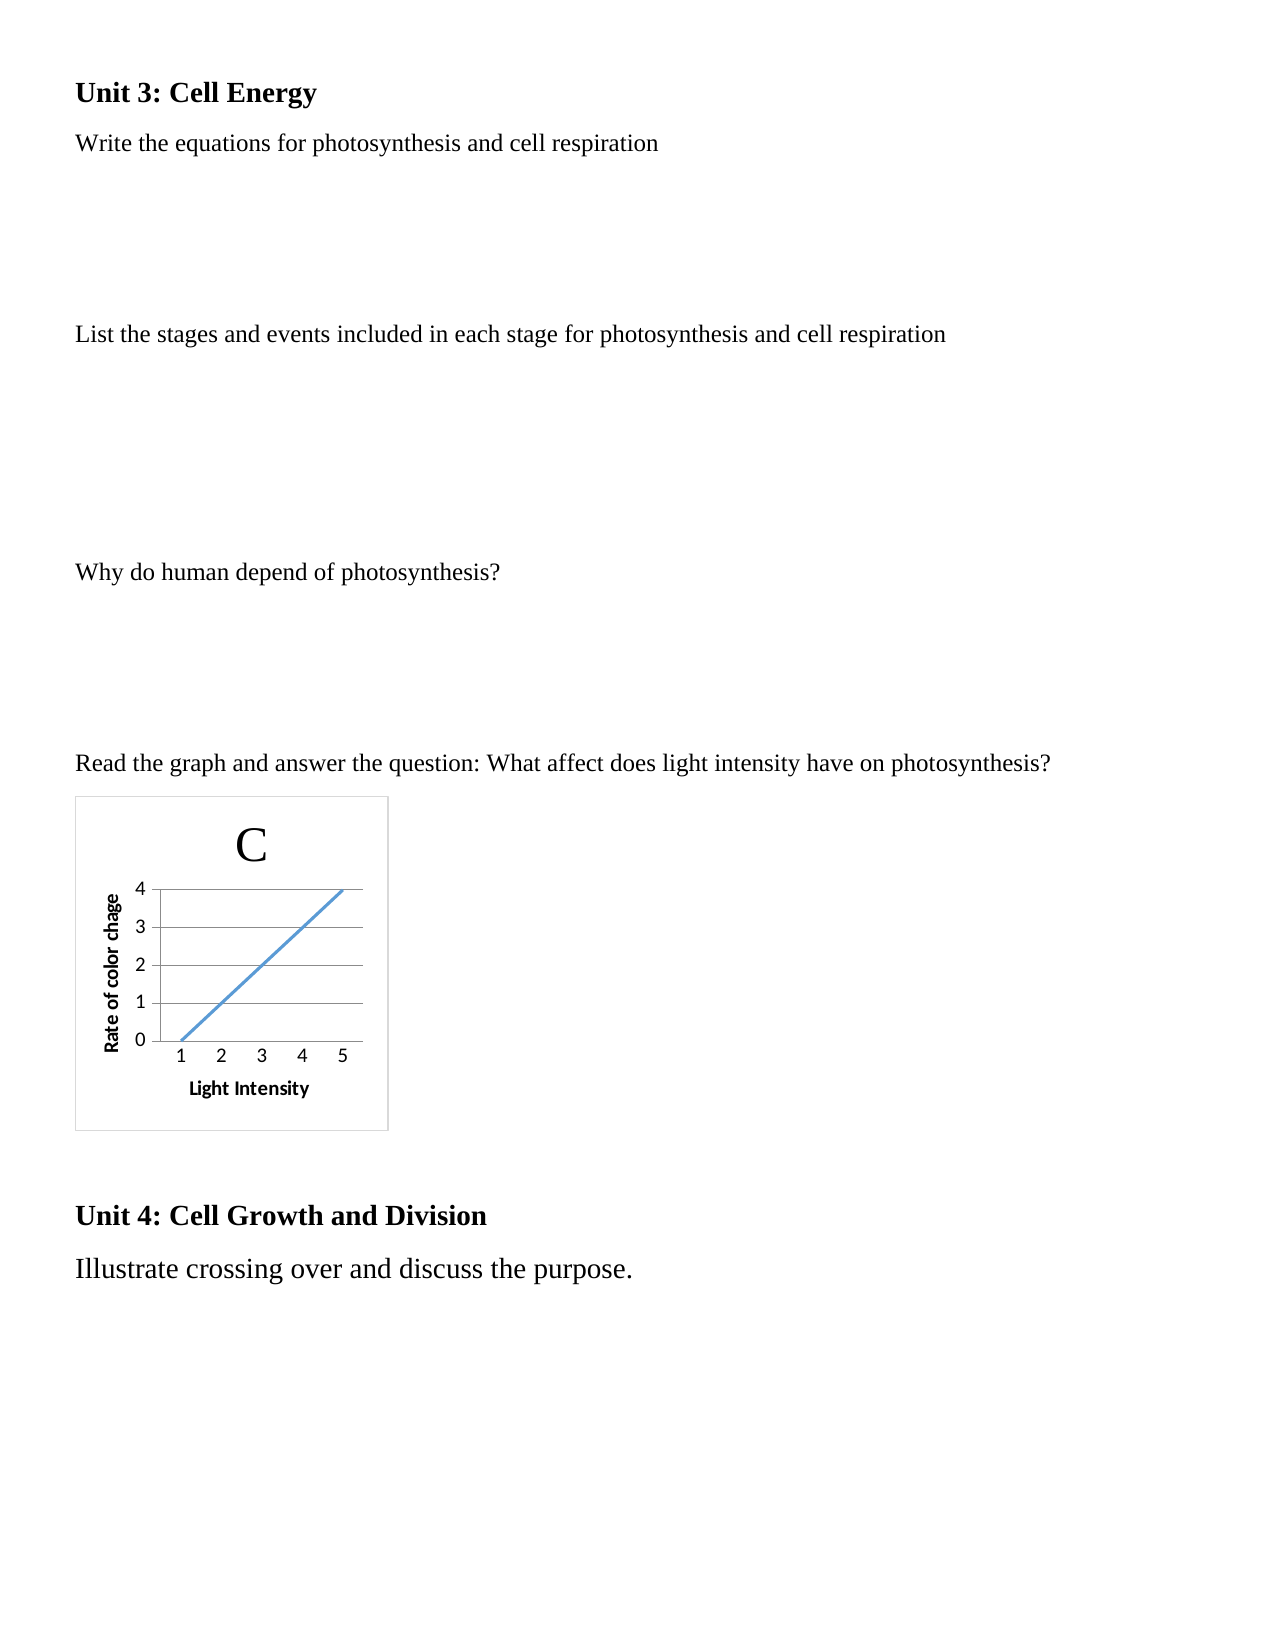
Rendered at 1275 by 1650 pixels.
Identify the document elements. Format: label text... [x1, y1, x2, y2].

text Why do human depend of photosynthesis? [75, 557, 1200, 586]
text Unit 3: Cell Energy [75, 75, 1200, 108]
text Unit 4: Cell Growth and Division [75, 1198, 1200, 1232]
text Write the equations for photosynthesis and cell respiration [75, 128, 1200, 157]
text List the stages and events included in each stage for photosynthesis and cell respiration [75, 319, 1200, 347]
text Read the graph and answer the question: What affect does light intensity have on photosynthesis? [75, 748, 1200, 777]
text Illustrate crossing over and discuss the purpose. [75, 1251, 1200, 1284]
